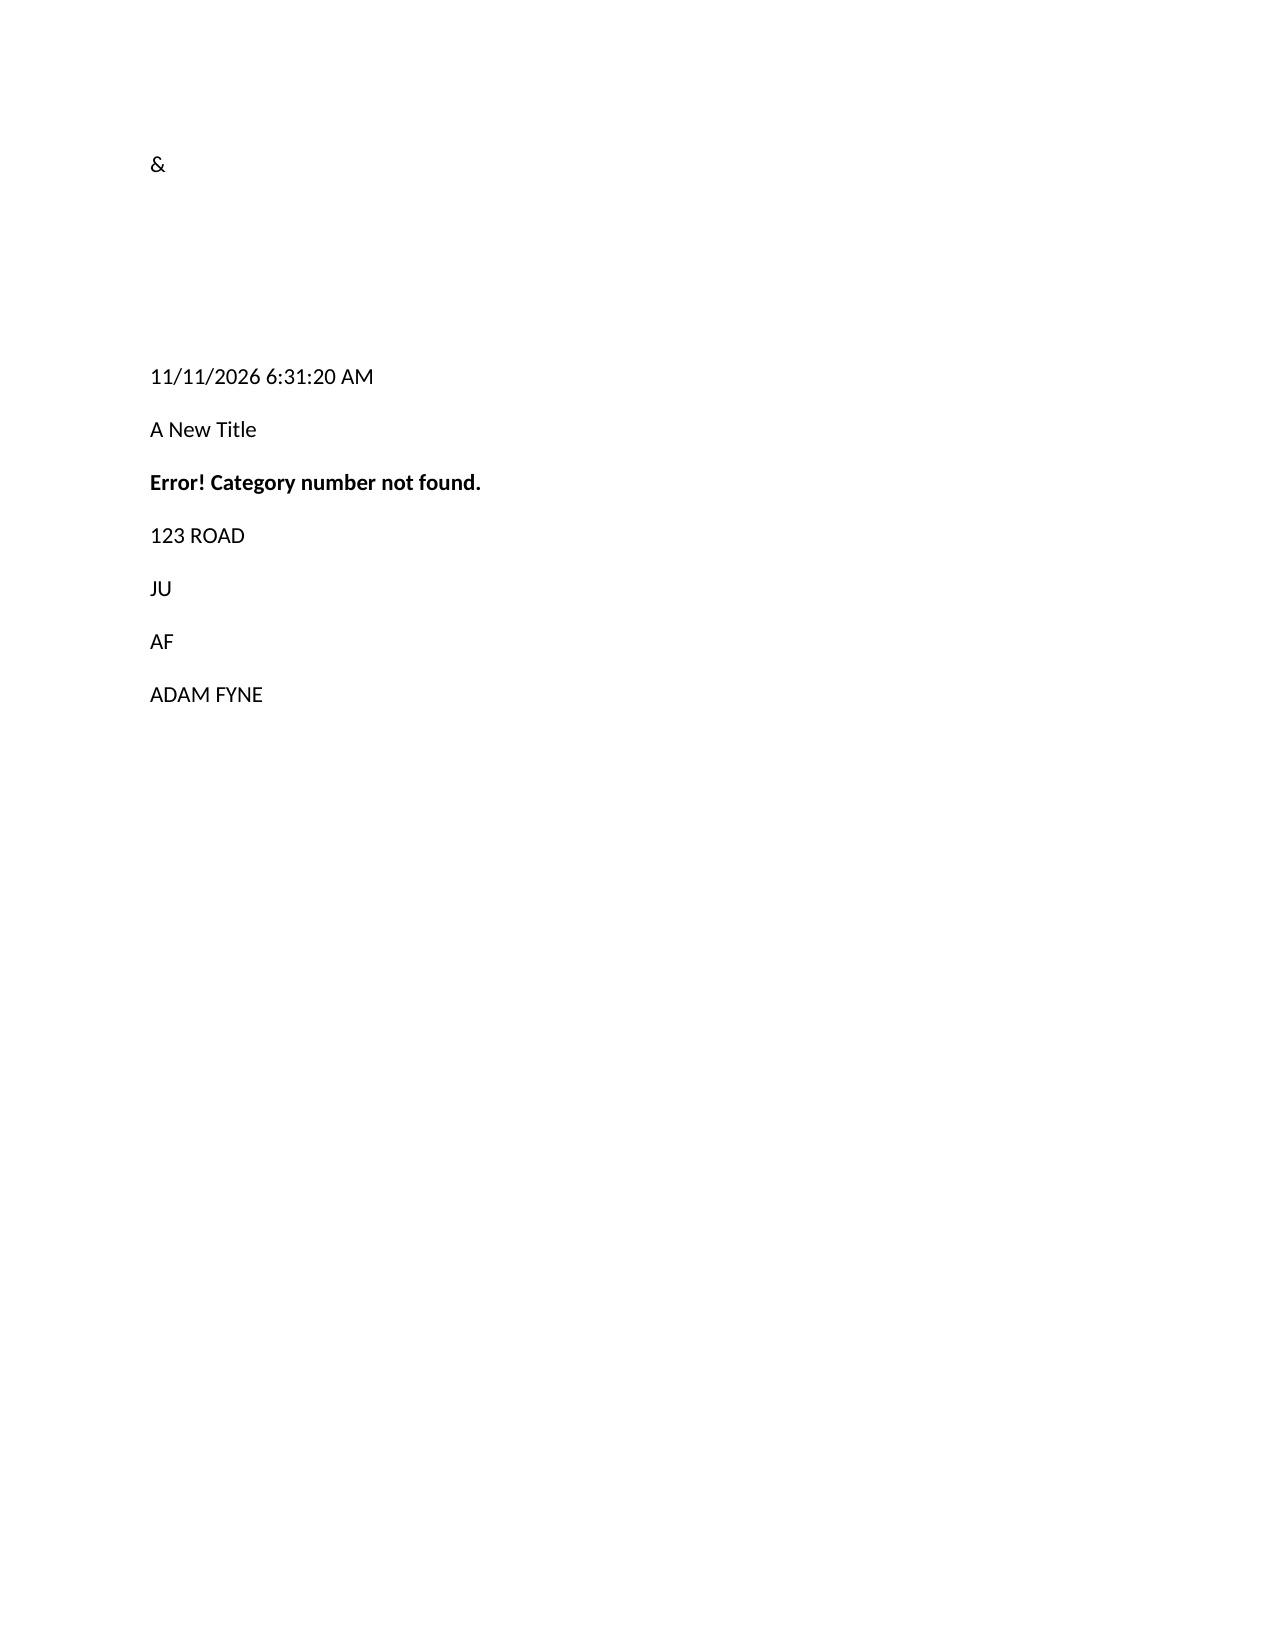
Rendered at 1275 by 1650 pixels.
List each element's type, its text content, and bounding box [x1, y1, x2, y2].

text ADAM FYNE [150, 680, 1125, 708]
text A New Title [150, 415, 1125, 443]
text JU [150, 574, 1125, 602]
text Error! Category number not found. [150, 468, 1125, 496]
text 13/01/2025 10:05:07 AM [150, 362, 1125, 390]
text 123 ROAD [150, 521, 1125, 549]
text AF [150, 627, 1125, 655]
